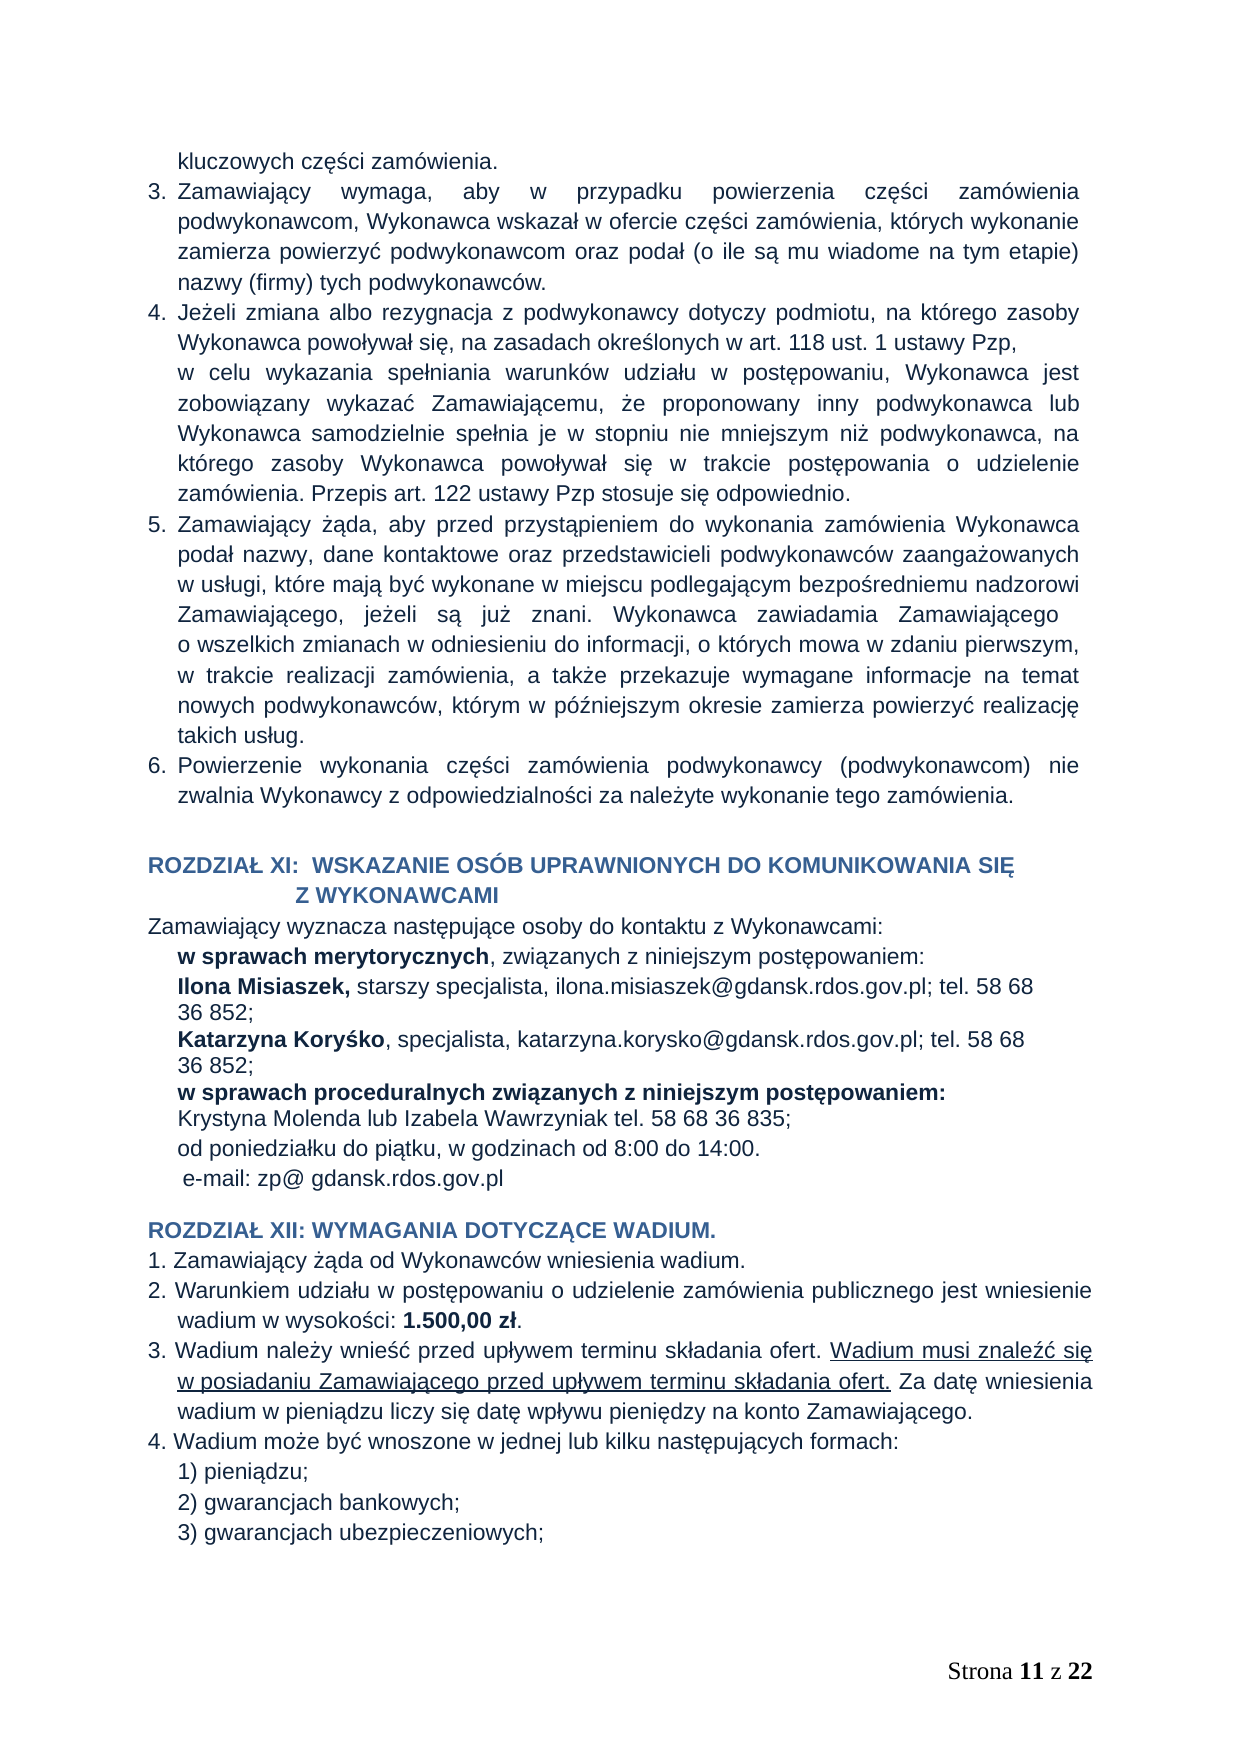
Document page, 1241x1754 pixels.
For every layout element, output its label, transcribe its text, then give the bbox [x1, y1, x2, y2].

text 1. Zamawiający żąda od Wykonawców wniesienia wadium. [148, 1247, 1093, 1273]
text e-mail: zp@ gdansk.rdos.gov.pl [148, 1165, 1093, 1192]
list Zamawiający żąda, aby przed przystąpieniem do wykonania zamówienia Wykonawca podał nazwy, dane kontaktowe oraz przedstawicieli podwykonawców zaangażowanych w usługi, które mają być wykonane w miejscu podlegającym bezpośredniemu nadzorowi Zamawiającego, jeżeli są już znani. Wykonawca zawiadamia Zamawiającego o wszelkich zmianach w odniesieniu do informacji, o których mowa w zdaniu pierwszym, w trakcie realizacji zamówienia, a także przekazuje wymagane informacje na temat nowych podwykonawców, którym w późniejszym okresie zamierza powierzyć realizację takich usług. [148, 511, 1080, 748]
text 1) pieniądzu; [177, 1458, 1093, 1484]
text Zamawiający wyznacza następujące osoby do kontaktu z Wykonawcami: [148, 913, 1093, 939]
list w celu wykazania spełniania warunków udziału w postępowaniu, Wykonawca jest zobowiązany wykazać Zamawiającemu, że proponowany inny podwykonawca lub Wykonawca samodzielnie spełnia je w stopniu nie mniejszym niż podwykonawca, na którego zasoby Wykonawca powoływał się w trakcie postępowania o udzielenie zamówienia. Przepis art. 122 ustawy Pzp stosuje się odpowiednio. [177, 359, 1080, 507]
text 3. Wadium należy wnieść przed upływem terminu składania ofert. Wadium musi znaleźć się w posiadaniu Zamawiającego przed upływem terminu składania ofert. Za datę wniesienia wadium w pieniądzu liczy się datę wpływu pieniędzy na konto Zamawiającego. [148, 1337, 1093, 1424]
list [148, 148, 1080, 174]
list Powierzenie wykonania części zamówienia podwykonawcy (podwykonawcom) nie zwalnia Wykonawcy z odpowiedzialności za należyte wykonanie tego zamówienia. [148, 752, 1080, 809]
text od poniedziałku do piątku, w godzinach od 8:00 do 14:00. [177, 1135, 1093, 1161]
list Jeżeli zmiana albo rezygnacja z podwykonawcy dotyczy podmiotu, na którego zasoby Wykonawca powoływał się, na zasadach określonych w art. 118 ust. 1 ustawy Pzp, [148, 299, 1080, 355]
list Ilona Misiaszek, starszy specjalista, ilona.misiaszek@gdansk.rdos.gov.pl; tel. 58 68 36 852; [177, 973, 1093, 1026]
text 4. Wadium może być wnoszone w jednej lub kilku następujących formach: [148, 1428, 1093, 1454]
text Z WYKONAWCAMI [295, 882, 1093, 909]
text 2. Warunkiem udziału w postępowaniu o udzielenie zamówienia publicznego jest wniesienie wadium w wysokości: 1.500,00 zł. [148, 1277, 1093, 1333]
text ROZDZIAŁ XII: WYMAGANIA DOTYCZĄCE WADIUM. [148, 1217, 1093, 1243]
text w sprawach merytorycznych, związanych z niniejszym postępowaniem: [177, 943, 1093, 969]
list Katarzyna Koryśko, specjalista, katarzyna.korysko@gdansk.rdos.gov.pl; tel. 58 68 36 852; w sprawach proceduralnych związanych z niniejszym postępowaniem: [177, 1026, 1093, 1105]
list Zamawiający wymaga, aby w przypadku powierzenia części zamówienia podwykonawcom, Wykonawca wskazał w ofercie części zamówienia, których wykonanie zamierza powierzyć podwykonawcom oraz podał (o ile są mu wiadome na tym etapie) nazwy (firmy) tych podwykonawców. [148, 178, 1080, 295]
text ROZDZIAŁ XI: WSKAZANIE OSÓB UPRAWNIONYCH DO KOMUNIKOWANIA SIĘ [148, 852, 1093, 878]
text 3) gwarancjach ubezpieczeniowych; [177, 1519, 1093, 1545]
text 2) gwarancjach bankowych; [177, 1488, 1093, 1515]
list Krystyna Molenda lub Izabela Wawrzyniak tel. 58 68 36 835; [177, 1105, 1093, 1131]
